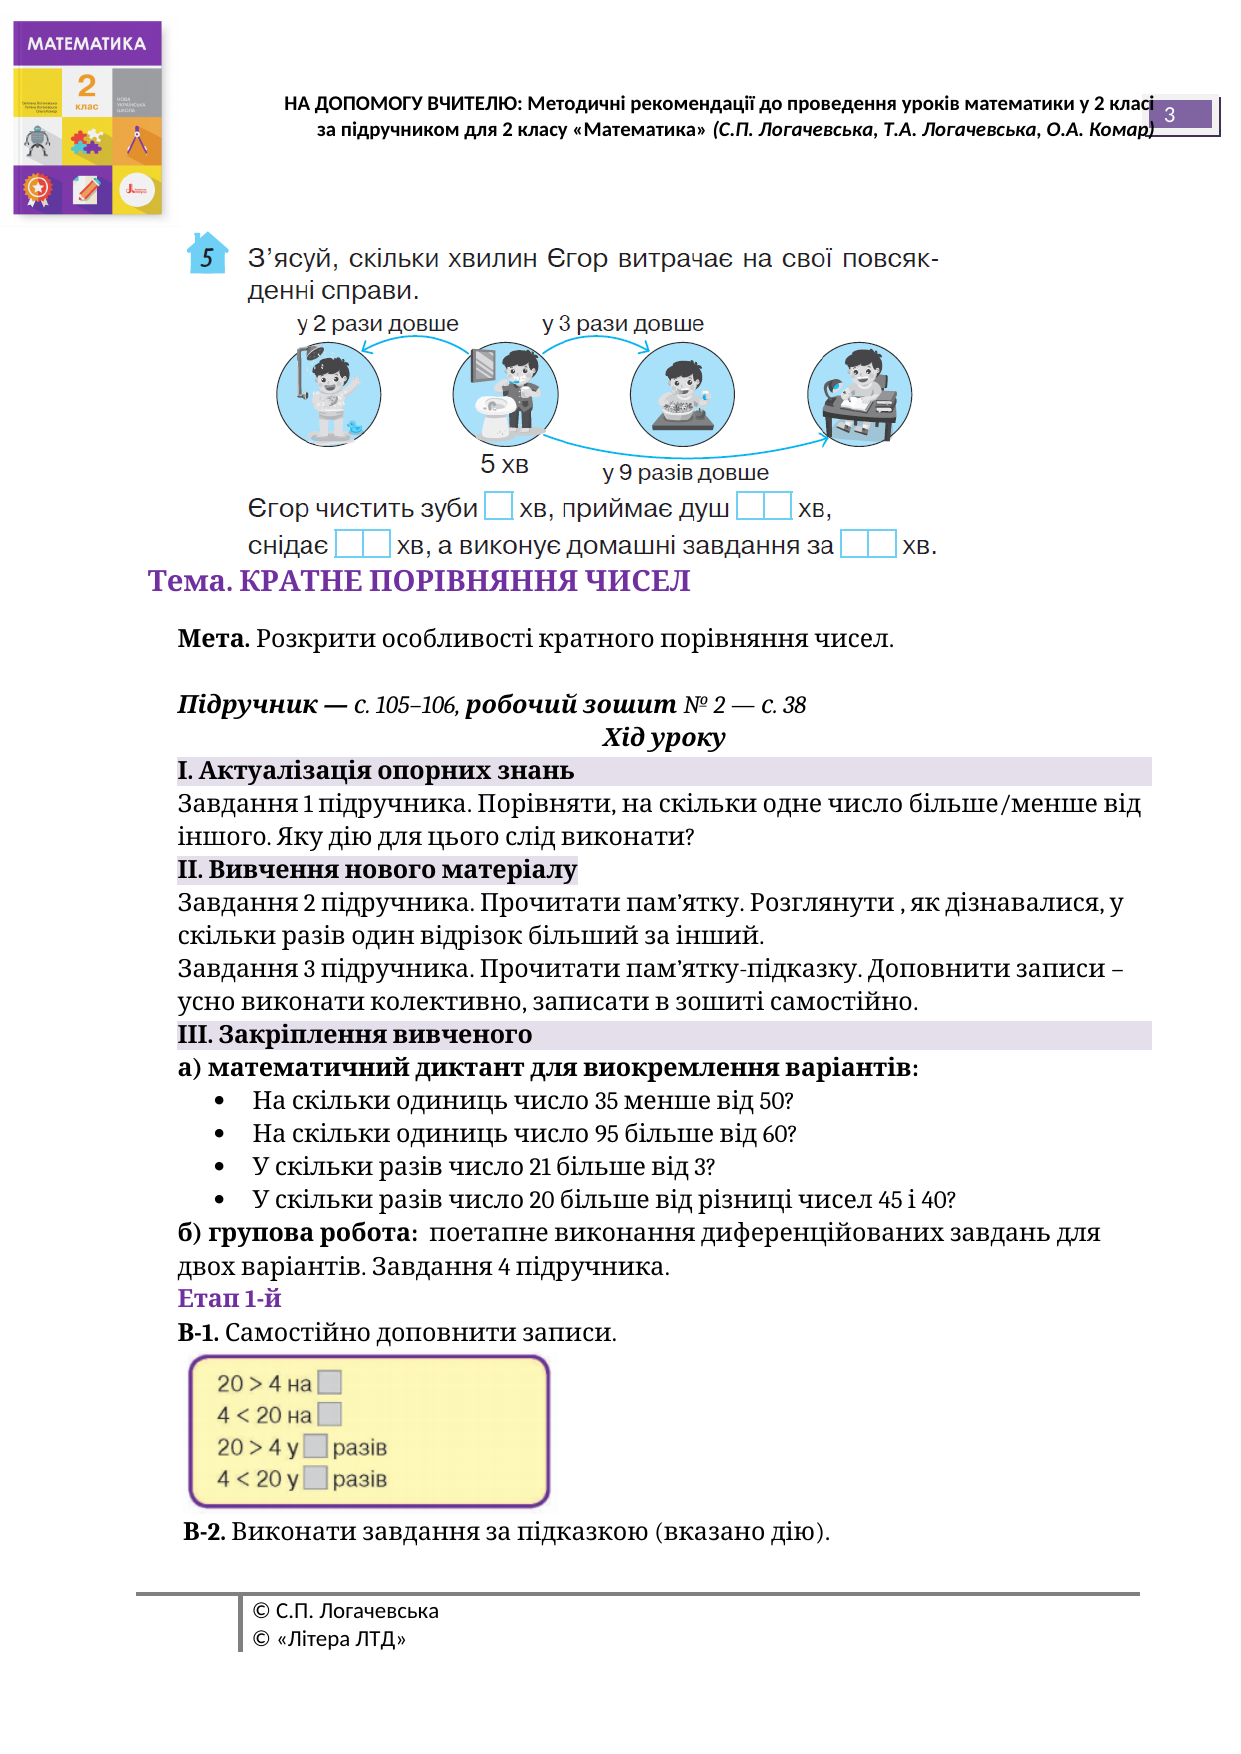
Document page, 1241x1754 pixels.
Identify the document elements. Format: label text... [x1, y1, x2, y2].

text Завдання 3 підручника. Прочитати пам’ятку-підказку. Доповнити записи – усно виконати колективно, записати в зошиті самостійно. [177, 955, 1152, 1017]
text І. Актуалізація опорних знань [177, 757, 1152, 786]
list На скільки одиниць число 35 менше від 50? [215, 1087, 1152, 1116]
text Етап 1-й [177, 1285, 1152, 1314]
text ІІІ. Закріплення вивченого [177, 1021, 1152, 1050]
text б) групова робота: поетапне виконання диференційованих завдань для двох варіантів. Завдання 4 підручника. [177, 1219, 1152, 1281]
text В-2. Виконати завдання за підказкою (вказано дію). [177, 1518, 1152, 1546]
text Хід уроку [177, 724, 1152, 753]
text ІІ. Вивчення нового матеріалу Завдання 2 підручника. Прочитати пам’ятку. Розглянути , як дізнавалися, у скільки разів один відрізок більший за інший. [177, 856, 1152, 951]
list На скільки одиниць число 95 більше від 60? [215, 1120, 1152, 1149]
text а) математичний диктант для виокремлення варіантів: [177, 1054, 1152, 1083]
text В-1. Самостійно доповнити записи. [177, 1318, 1152, 1347]
picture [182, 1351, 558, 1514]
list У скільки разів число 20 більше від різниці чисел 45 і 40? [215, 1186, 1152, 1215]
text Тема. КРАТНЕ ПОРІВНЯННЯ ЧИСЕЛ [148, 566, 1152, 599]
list У скільки разів число 21 більше від 3? [215, 1153, 1152, 1182]
text Завдання 1 підручника. Порівняти, на скільки одне число більше/менше від іншого. Яку дію для цього слід виконати? [177, 790, 1152, 852]
text Мета. Розкрити особливості кратного порівняння чисел. [177, 625, 1152, 654]
picture [0, 14, 952, 562]
text Підручник — с. 105–106, робочий зошит № 2 — с. 38 [177, 691, 1152, 720]
